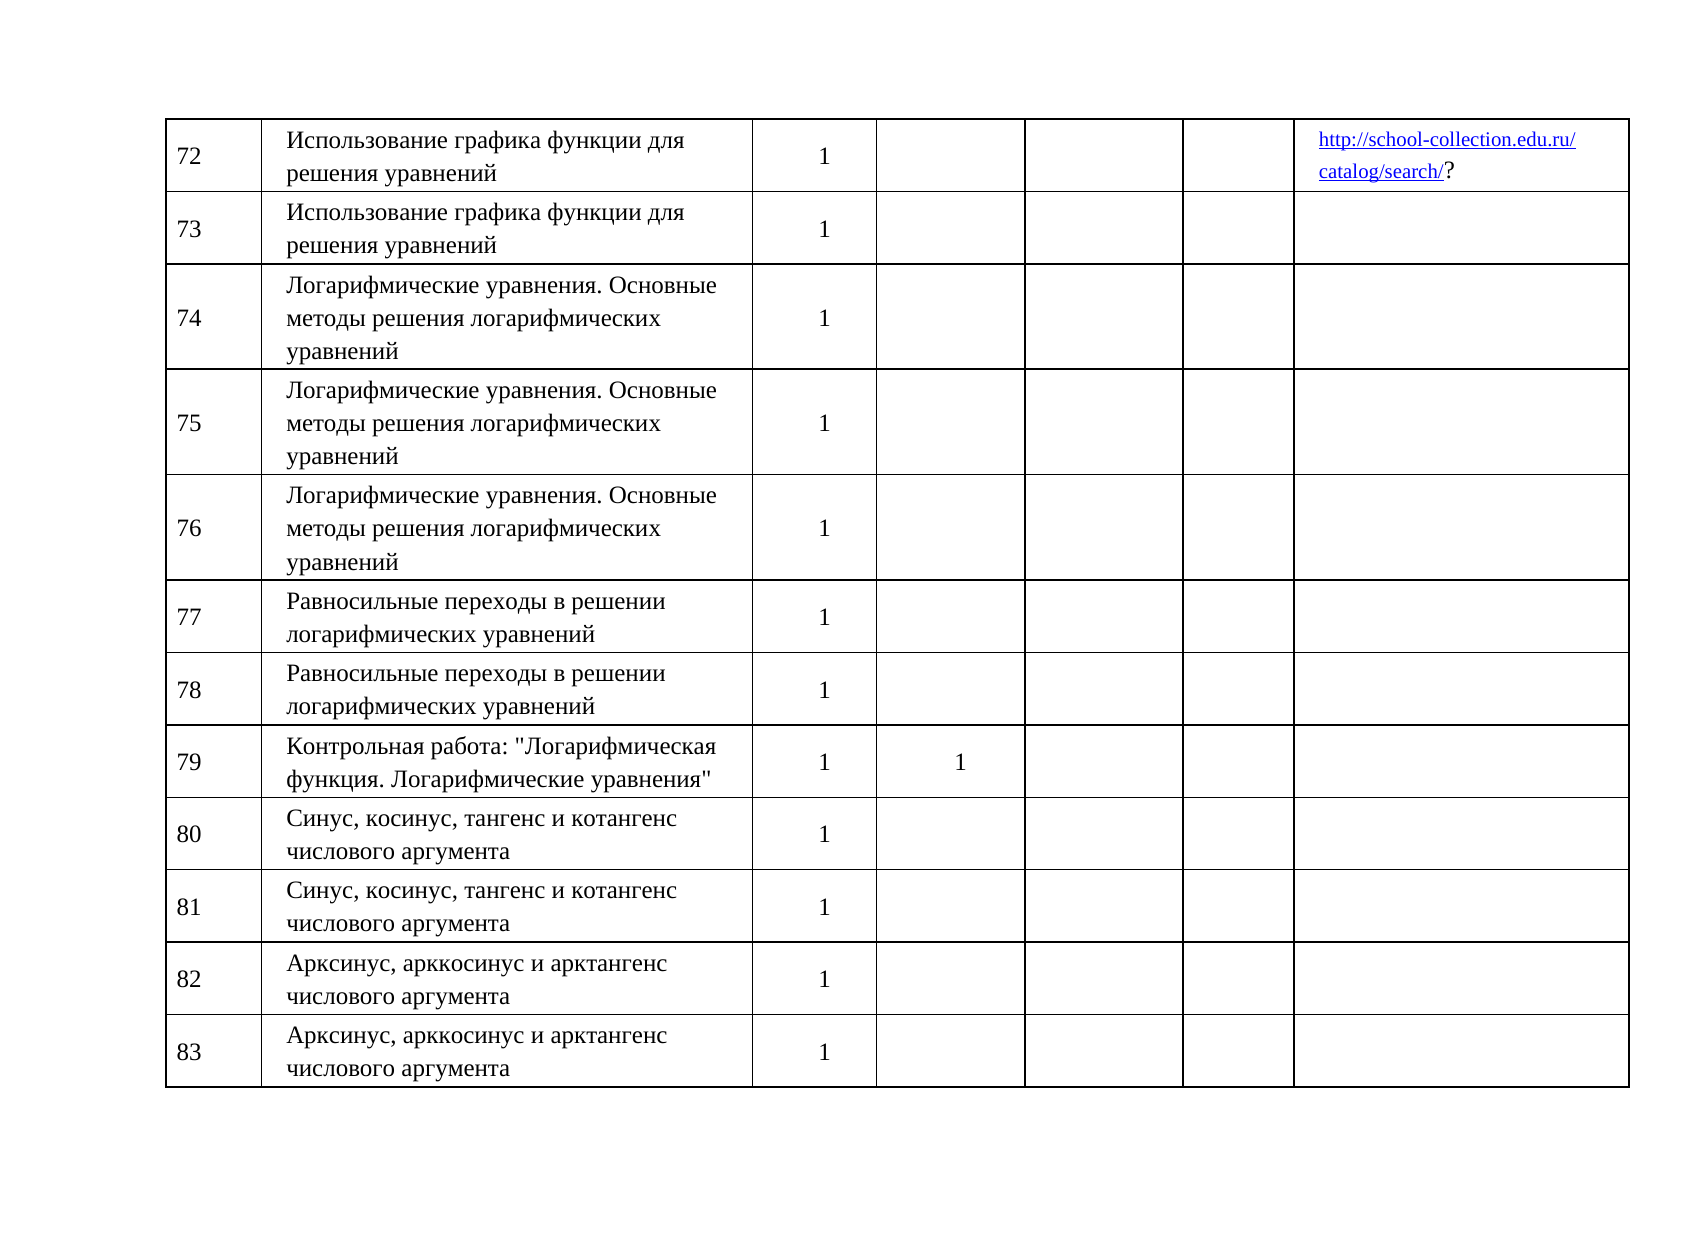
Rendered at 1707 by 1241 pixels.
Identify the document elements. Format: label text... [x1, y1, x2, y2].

table_cell 74 [167, 265, 261, 368]
table_cell [877, 653, 1024, 724]
table_cell 1 [753, 475, 876, 579]
table_cell [1026, 870, 1182, 941]
table_cell 1 [753, 581, 876, 652]
table_cell [877, 192, 1024, 263]
table_cell [1026, 1015, 1182, 1086]
table_cell [1026, 798, 1182, 869]
table_cell Контрольная работа: "Логарифмическая функция. Логарифмические уравнения" [262, 726, 752, 796]
table_cell Равносильные переходы в решении логарифмических уравнений [262, 653, 752, 724]
table_cell Использование графика функции для решения уравнений [262, 120, 752, 191]
table_cell Равносильные переходы в решении логарифмических уравнений [262, 581, 752, 652]
table_cell Использование графика функции для решения уравнений [262, 192, 752, 263]
table_cell [1184, 870, 1293, 941]
table_cell Логарифмические уравнения. Основные методы решения логарифмических уравнений [262, 265, 752, 368]
table_cell [877, 798, 1024, 869]
table_cell [1295, 370, 1628, 474]
table_cell [1026, 581, 1182, 652]
table_cell [1026, 726, 1182, 796]
table_cell [877, 475, 1024, 579]
table_cell [1184, 120, 1293, 191]
table_cell [1295, 726, 1628, 796]
table_cell Синус, косинус, тангенс и котангенс числового аргумента [262, 870, 752, 941]
table_cell [1184, 1015, 1293, 1086]
table_cell 1 [753, 370, 876, 474]
table_cell 77 [167, 581, 261, 652]
table_cell 1 [753, 726, 876, 796]
table_cell Синус, косинус, тангенс и котангенс числового аргумента [262, 798, 752, 869]
table_cell [1184, 653, 1293, 724]
table_cell Логарифмические уравнения. Основные методы решения логарифмических уравнений [262, 475, 752, 579]
table_cell Логарифмические уравнения. Основные методы решения логарифмических уравнений [262, 370, 752, 474]
table_cell 1 [753, 265, 876, 368]
table_cell 78 [167, 653, 261, 724]
table_cell [1295, 1015, 1628, 1086]
table_cell Арксинус, арккосинус и арктангенс числового аргумента [262, 943, 752, 1013]
table_cell [877, 943, 1024, 1013]
table_cell [1184, 370, 1293, 474]
table_cell 1 [753, 798, 876, 869]
table_cell [1026, 120, 1182, 191]
table_cell [1184, 798, 1293, 869]
table_cell [1295, 653, 1628, 724]
table_cell 75 [167, 370, 261, 474]
table_cell [1295, 475, 1628, 579]
table_cell [1184, 265, 1293, 368]
table_cell [1026, 943, 1182, 1013]
table_cell Арксинус, арккосинус и арктангенс числового аргумента [262, 1015, 752, 1086]
table_cell 80 [167, 798, 261, 869]
table_cell [1026, 265, 1182, 368]
table_cell [1295, 265, 1628, 368]
table_cell [877, 265, 1024, 368]
table_cell [1184, 192, 1293, 263]
table_cell 1 [753, 192, 876, 263]
table_cell [1026, 475, 1182, 579]
table_cell 1 [753, 120, 876, 191]
table_cell [877, 1015, 1024, 1086]
table_cell [1184, 726, 1293, 796]
table_cell [1026, 370, 1182, 474]
table_cell 72 [167, 120, 261, 191]
table_cell 1 [753, 653, 876, 724]
table_cell 76 [167, 475, 261, 579]
table_cell [1295, 870, 1628, 941]
table_cell [1295, 192, 1628, 263]
table_cell 1 [753, 870, 876, 941]
table_cell [1026, 653, 1182, 724]
table_cell [877, 120, 1024, 191]
table_cell [1026, 192, 1182, 263]
table_cell [1184, 475, 1293, 579]
table_cell 1 [877, 726, 1024, 796]
table_cell [1184, 943, 1293, 1013]
table_cell [1295, 798, 1628, 869]
table_cell 82 [167, 943, 261, 1013]
table_cell http://school-collection.edu.ru/catalog/search/? [1295, 120, 1628, 191]
table_cell [1184, 581, 1293, 652]
table_cell 81 [167, 870, 261, 941]
table_cell [877, 370, 1024, 474]
table_cell 1 [753, 943, 876, 1013]
table_cell 83 [167, 1015, 261, 1086]
table_cell [1295, 581, 1628, 652]
table_cell 1 [753, 1015, 876, 1086]
table_cell 73 [167, 192, 261, 263]
table_cell [877, 870, 1024, 941]
table_cell 79 [167, 726, 261, 796]
table_cell [877, 581, 1024, 652]
table_cell [1295, 943, 1628, 1013]
